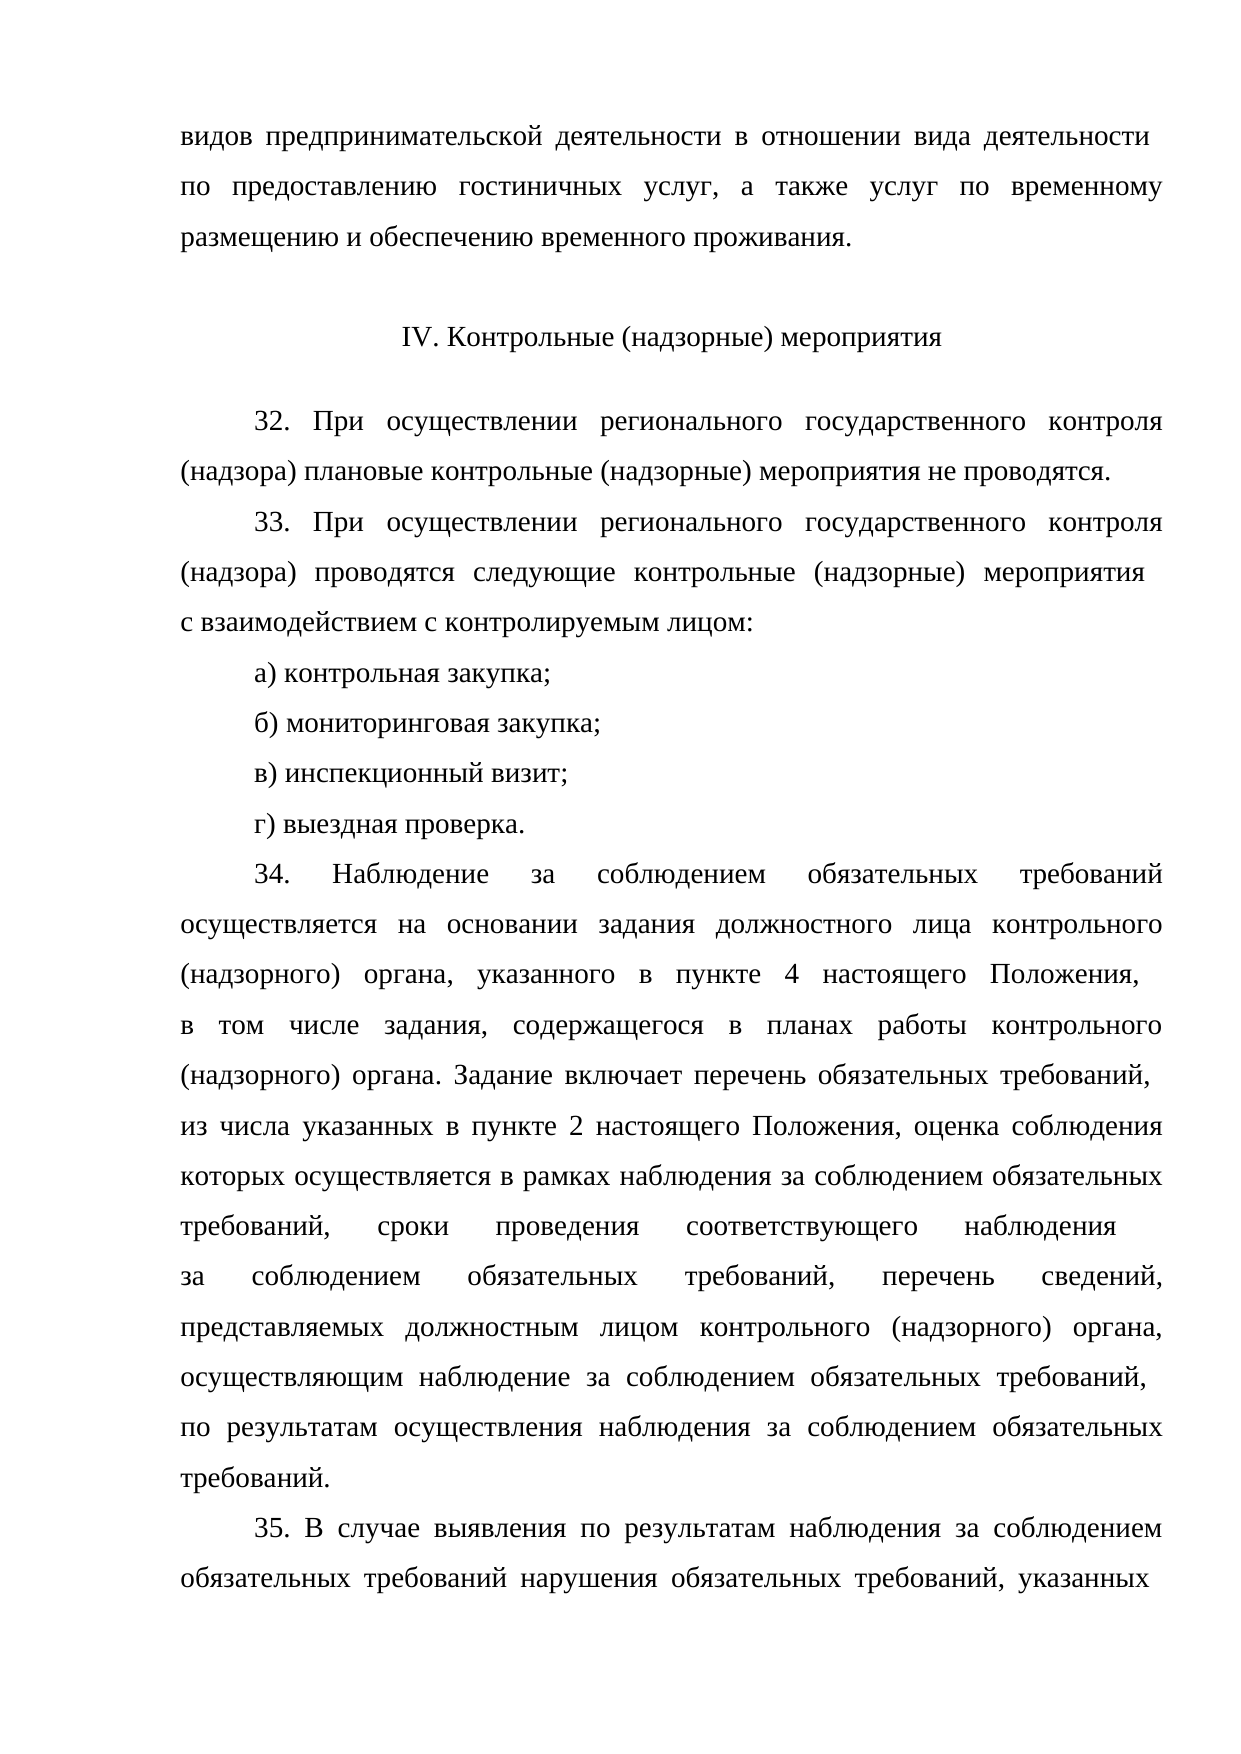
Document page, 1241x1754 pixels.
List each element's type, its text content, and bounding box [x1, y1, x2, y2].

text а) контрольная закупка; [180, 655, 1163, 688]
text IV. Контрольные (надзорные) мероприятия [180, 319, 1163, 353]
text в) инспекционный визит; [180, 755, 1163, 789]
text 32. При осуществлении регионального государственного контроля (надзора) плановые контрольные (надзорные) мероприятия не проводятся. [180, 403, 1163, 487]
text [180, 1510, 1163, 1594]
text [180, 118, 1163, 252]
text 34. Наблюдение за соблюдением обязательных требований осуществляется на основании задания должностного лица контрольного (надзорного) органа, указанного в пункте 4 настоящего Положения, в том числе задания, содержащегося в планах работы контрольного (надзорного) органа. Задание включает перечень обязательных требований, из числа указанных в пункте 2 настоящего Положения, оценка соблюдения которых осуществляется в рамках наблюдения за соблюдением обязательных требований, сроки проведения соответствующего наблюдения за соблюдением обязательных требований, перечень сведений, представляемых должностным лицом контрольного (надзорного) органа, осуществляющим наблюдение за соблюдением обязательных требований, по результатам осуществления наблюдения за соблюдением обязательных требований. [180, 856, 1163, 1493]
text 33. При осуществлении регионального государственного контроля (надзора) проводятся следующие контрольные (надзорные) мероприятия с взаимодействием с контролируемым лицом: [180, 504, 1163, 638]
text г) выездная проверка. [180, 806, 1163, 839]
text б) мониторинговая закупка; [180, 705, 1163, 739]
